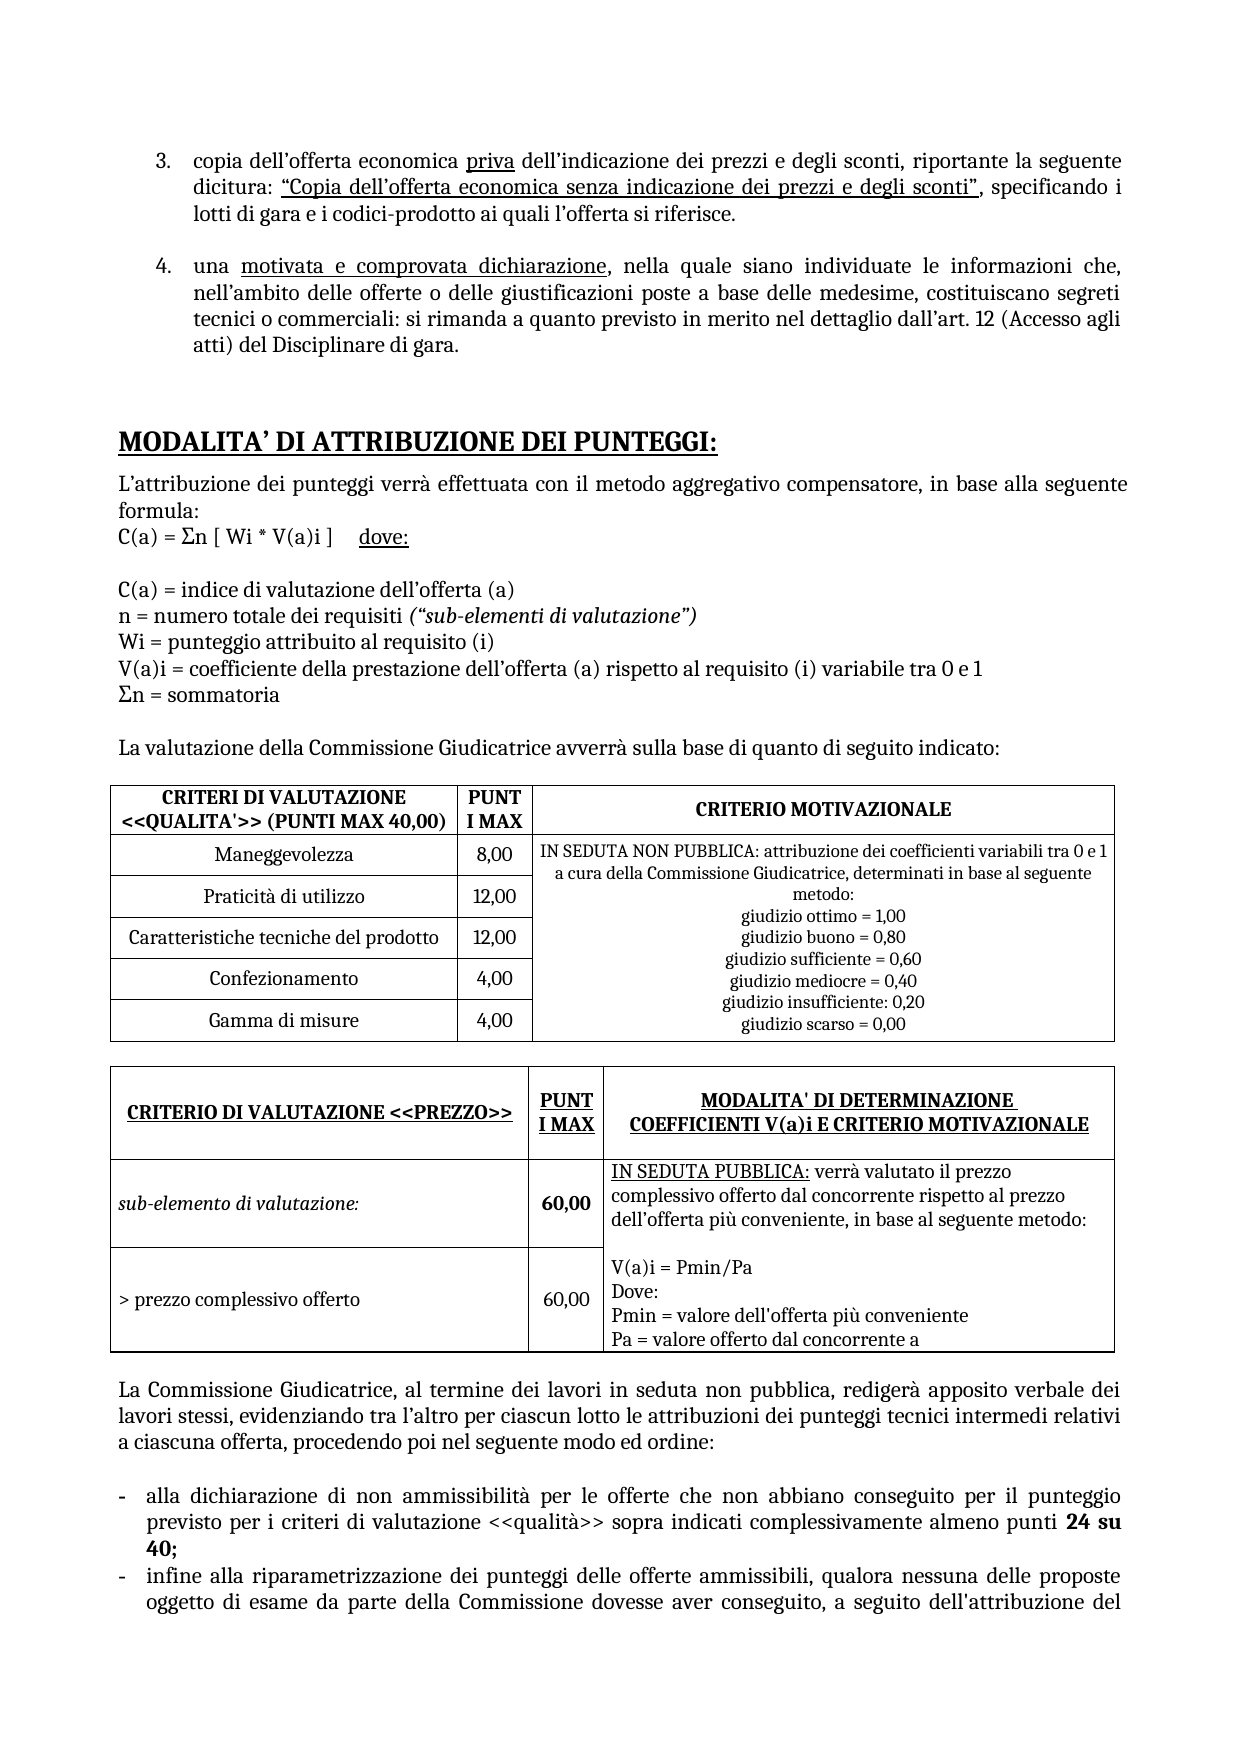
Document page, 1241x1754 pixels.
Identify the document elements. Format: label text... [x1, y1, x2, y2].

text La Commissione Giudicatrice, al termine dei lavori in seduta non pubblica, redigerà apposito verbale dei lavori stessi, evidenziando tra l’altro per ciascun lotto le attribuzioni dei punteggi tecnici intermedi relativi a ciascuna offerta, procedendo poi nel seguente modo ed ordine: [118, 1376, 1122, 1456]
table_cell 60,00 [529, 1248, 603, 1351]
table_header MODALITA' DI DETERMINAZIONE COEFFICIENTI V(a)i E CRITERIO MOTIVAZIONALE [604, 1067, 1114, 1159]
table_header CRITERIO MOTIVAZIONALE [533, 786, 1114, 834]
table_cell 4,00 [458, 959, 532, 999]
table_cell 60,00 [529, 1160, 603, 1247]
table_cell 12,00 [458, 876, 532, 917]
table_cell sub-elemento di valutazione: [111, 1160, 528, 1247]
table_cell 8,00 [458, 835, 532, 875]
table_cell Caratteristiche tecniche del prodotto [111, 918, 457, 958]
table_cell 4,00 [458, 1000, 532, 1041]
table_header CRITERIO DI VALUTAZIONE <<PREZZO>> [111, 1067, 528, 1159]
list una motivata e comprovata dichiarazione, nella quale siano individuate le informazioni che, nell’ambito delle offerte o delle giustificazioni poste a base delle medesime, costituiscano segreti tecnici o commerciali: si rimanda a quanto previsto in merito nel dettaglio dall’art. 12 (Accesso agli atti) del Disciplinare di gara. [156, 253, 1122, 358]
table_cell Gamma di misure [111, 1000, 457, 1041]
text MODALITA’ DI ATTRIBUZIONE DEI PUNTEGGI: [118, 426, 1122, 459]
table_header PUNTI MAX [529, 1067, 603, 1159]
table_cell IN SEDUTA NON PUBBLICA: attribuzione dei coefficienti variabili tra 0 e cura della Commissione Giudicatrice, determinati in base al seguente metodo: giudizio ottimo = 1,00 giudizio buono = 0,80 giudizio sufficiente = 0,60 giudizio mediocre = 0,40 giudizio insufficiente: 0,20 giudizio scarso = 0,00 [533, 835, 1114, 1041]
list copia dell’offerta economica priva dell’indicazione dei prezzi e degli sconti, riportante la seguente dicitura: “Copia dell’offerta economica senza indicazione dei prezzi e degli sconti”, specificando i lotti di gara e i codici-prodotto ai quali l’offerta si riferisce. [156, 148, 1122, 227]
table_header CRITERI DI VALUTAZIONE <<QUALITA'>> (PUNTI MAX 40,00) [111, 786, 457, 834]
table_header L’attribuzione dei punteggi verrà effettuata con il metodo aggregativo compensatore, in base alla seguente formula: C(a) = Σn [ Wi * V(a)i ] dove: [111, 459, 1137, 576]
text La valutazione della Commissione Giudicatrice avverrà sulla base di quanto di seguito indicato: [118, 734, 1122, 761]
table_cell Maneggevolezza [111, 835, 457, 875]
table_cell 12,00 [458, 918, 532, 958]
table_cell C(a) = indice di valutazione dell’offerta (a) n = numero totale dei requisiti (“sub-elementi di valutazione”) Wi = punteggio attribuito al requisito (i) V(a)i = coefficiente della prestazione dell’offerta (a) rispetto al requisito (i) variabile tra 0 e 1 Σn = sommatoria [111, 576, 1137, 734]
list alla dichiarazione di non ammissibilità per le offerte che non abbiano conseguito per il punteggio previsto per i criteri di valutazione <<qualità>> sopra indicati complessivamente almeno punti 24 su 40; [118, 1482, 1122, 1562]
table_cell Confezionamento [111, 959, 457, 999]
table_cell Praticità di utilizzo [111, 876, 457, 917]
table_cell IN SEDUTA PUBBLICA: verrà valutato il prezzo complessivo offerto dal concorrente rispetto al prezzo dell’offerta più conveniente, in base al seguente metodo: V(a)i = Pmin/Pa Dove: Pmin = valore dell'offerta più conveniente Pa = valore offerto dal concorrente a [604, 1160, 1114, 1351]
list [118, 1562, 1122, 1615]
table_cell > prezzo complessivo offerto [111, 1248, 528, 1351]
table_header PUNTI MAX [458, 786, 532, 834]
